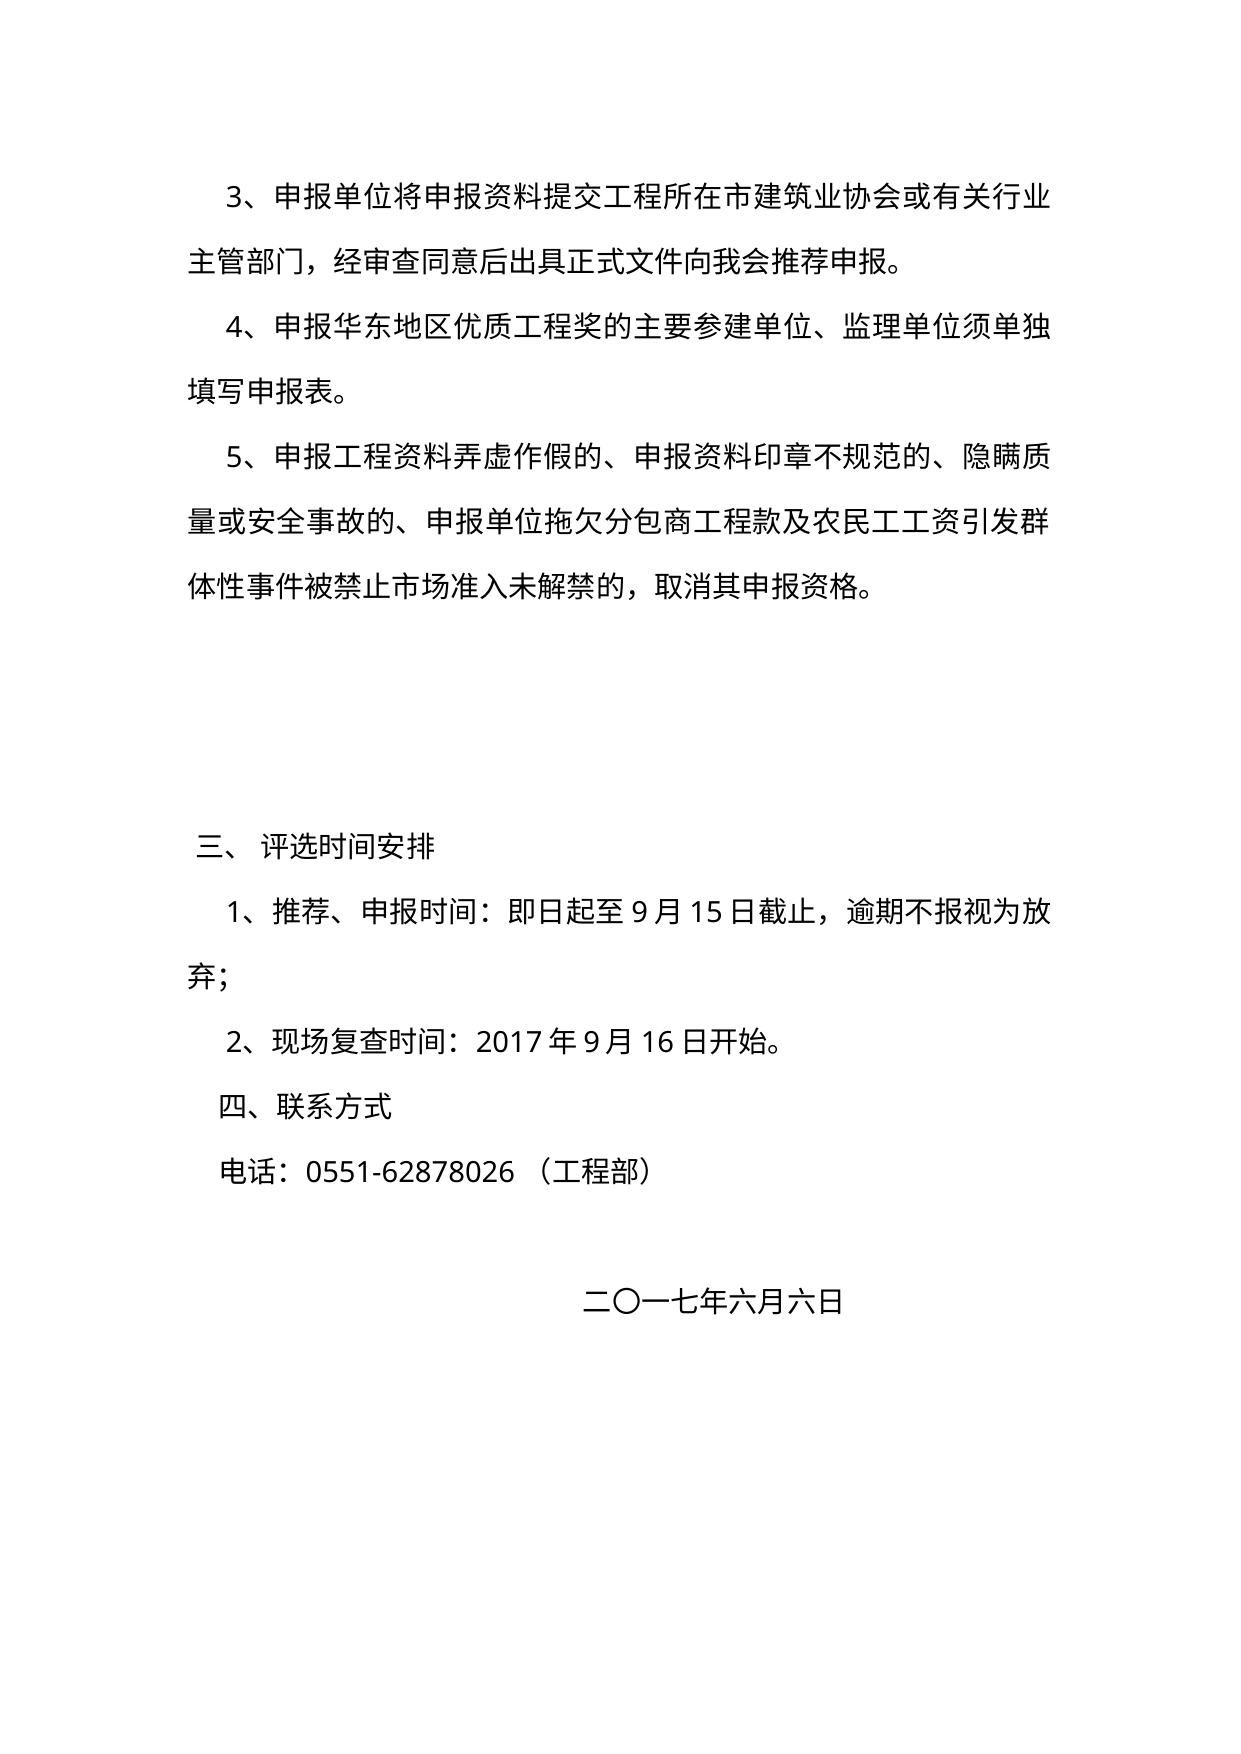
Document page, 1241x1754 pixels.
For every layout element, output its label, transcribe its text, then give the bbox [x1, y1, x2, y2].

text 4、申报华东地区优质工程奖的主要参建单位、监理单位须单独填写申报表。 [187, 292, 1053, 422]
text 二〇一七年六月六日 [187, 1267, 1053, 1332]
text 1、推荐、申报时间：即日起至9月15日截止，逾期不报视为放弃； [187, 877, 1053, 1007]
text 3、申报单位将申报资料提交工程所在市建筑业协会或有关行业主管部门，经审查同意后出具正式文件向我会推荐申报。 [187, 162, 1053, 292]
text 四、联系方式 电话：0551-62878026 （工程部） [187, 1072, 1053, 1202]
text 5、申报工程资料弄虚作假的、申报资料印章不规范的、隐瞒质量或安全事故的、申报单位拖欠分包商工程款及农民工工资引发群体性事件被禁止市场准入未解禁的，取消其申报资格。 [187, 422, 1053, 682]
text 2、现场复查时间：2017年9月16日开始。 [187, 1007, 1053, 1072]
text 三、 评选时间安排 [187, 812, 1053, 877]
